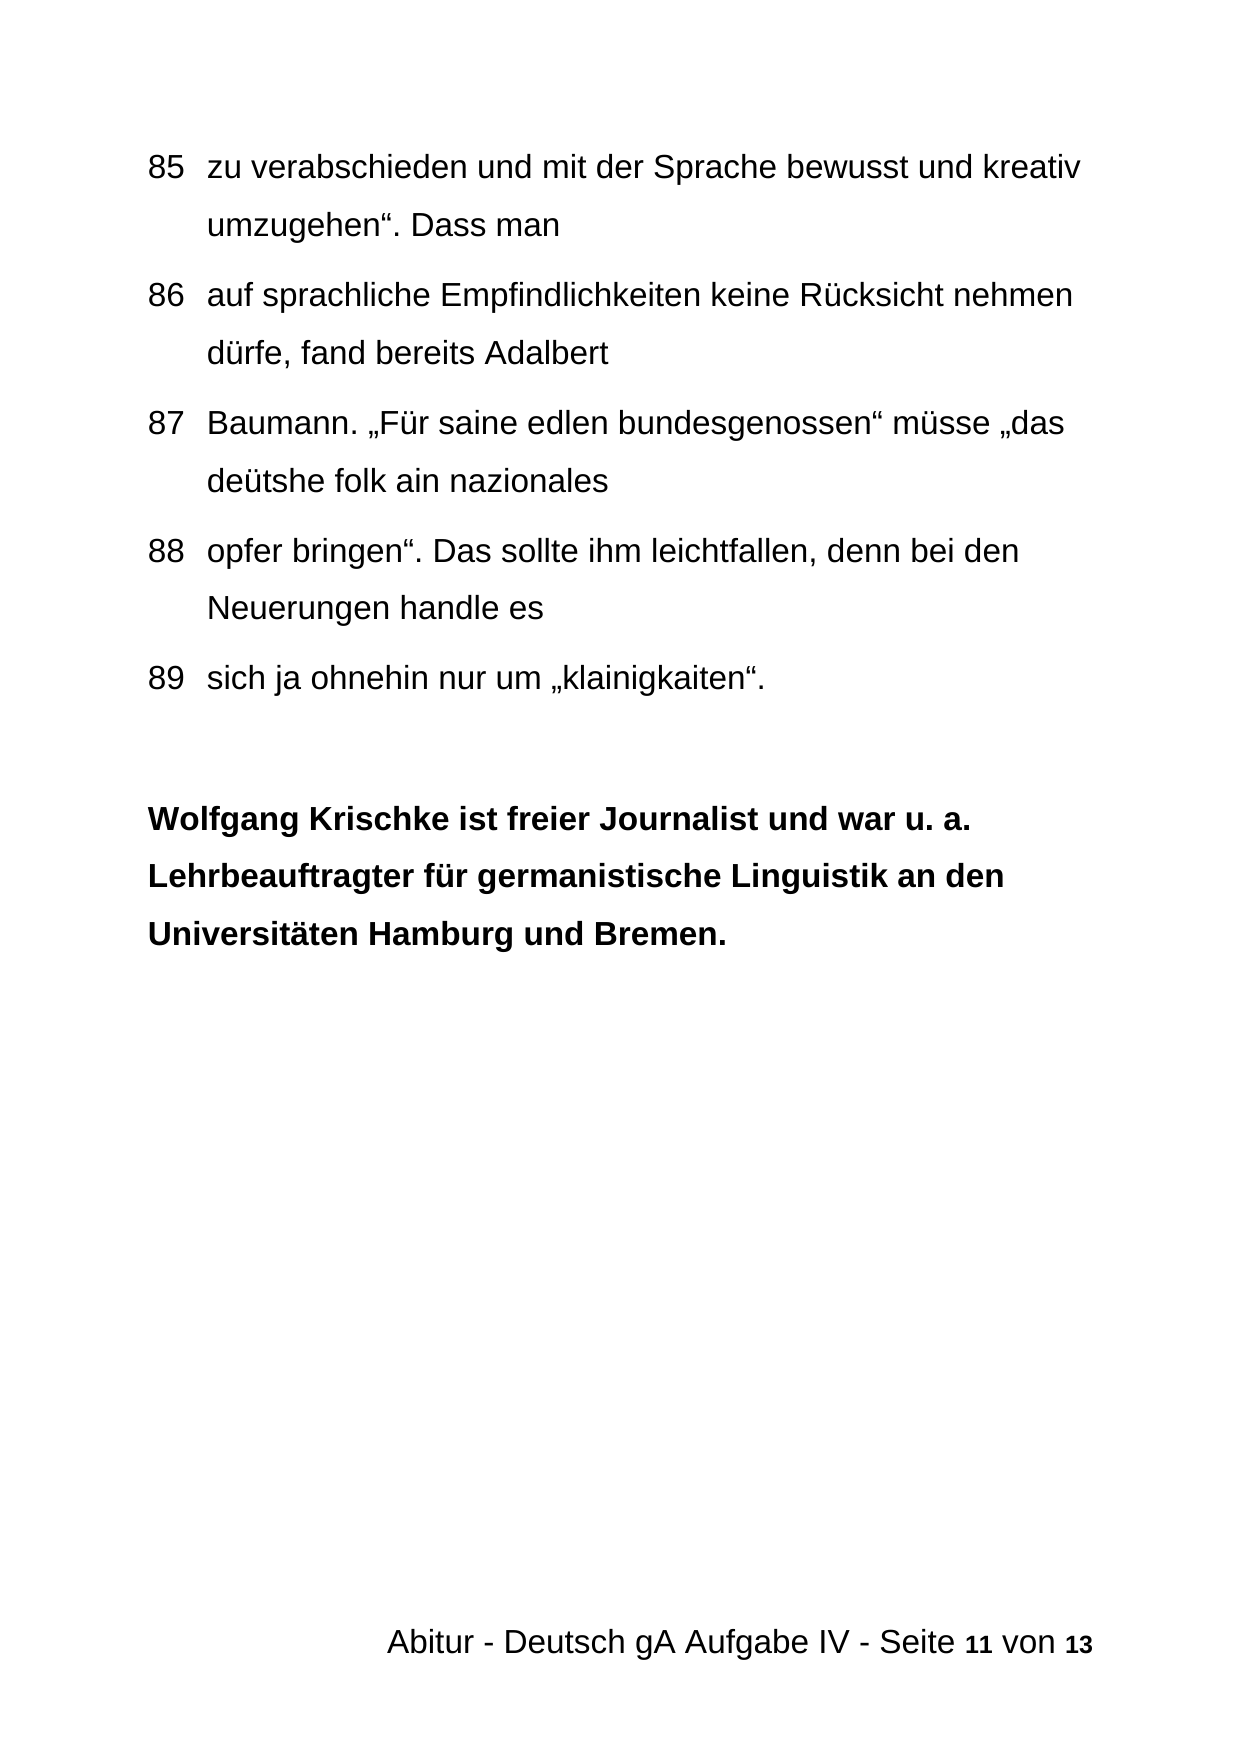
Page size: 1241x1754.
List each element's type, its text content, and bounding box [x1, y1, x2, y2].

list 85 zu verabschieden und mit der Sprache bewusst und kreativ umzugehen“. Dass man [148, 148, 1093, 244]
list 86 auf sprachliche Empfindlichkeiten keine Rücksicht nehmen dürfe, fand bereits Adalbert [148, 275, 1093, 371]
list 87 Baumann. „Für saine edlen bundesgenossen“ müsse „das deütshe folk ain nazionales [148, 403, 1093, 499]
text Wolfgang Krischke ist freier Journalist und war u. a. Lehrbeauftragter für germanistische Linguistik an den Universitäten Hamburg und Bremen. [148, 799, 1093, 952]
list 88 opfer bringen“. Das sollte ihm leichtfallen, denn bei den Neuerungen handle es [148, 531, 1093, 627]
list 89 sich ja ohnehin nur um „klainigkaiten“. [148, 658, 1093, 697]
